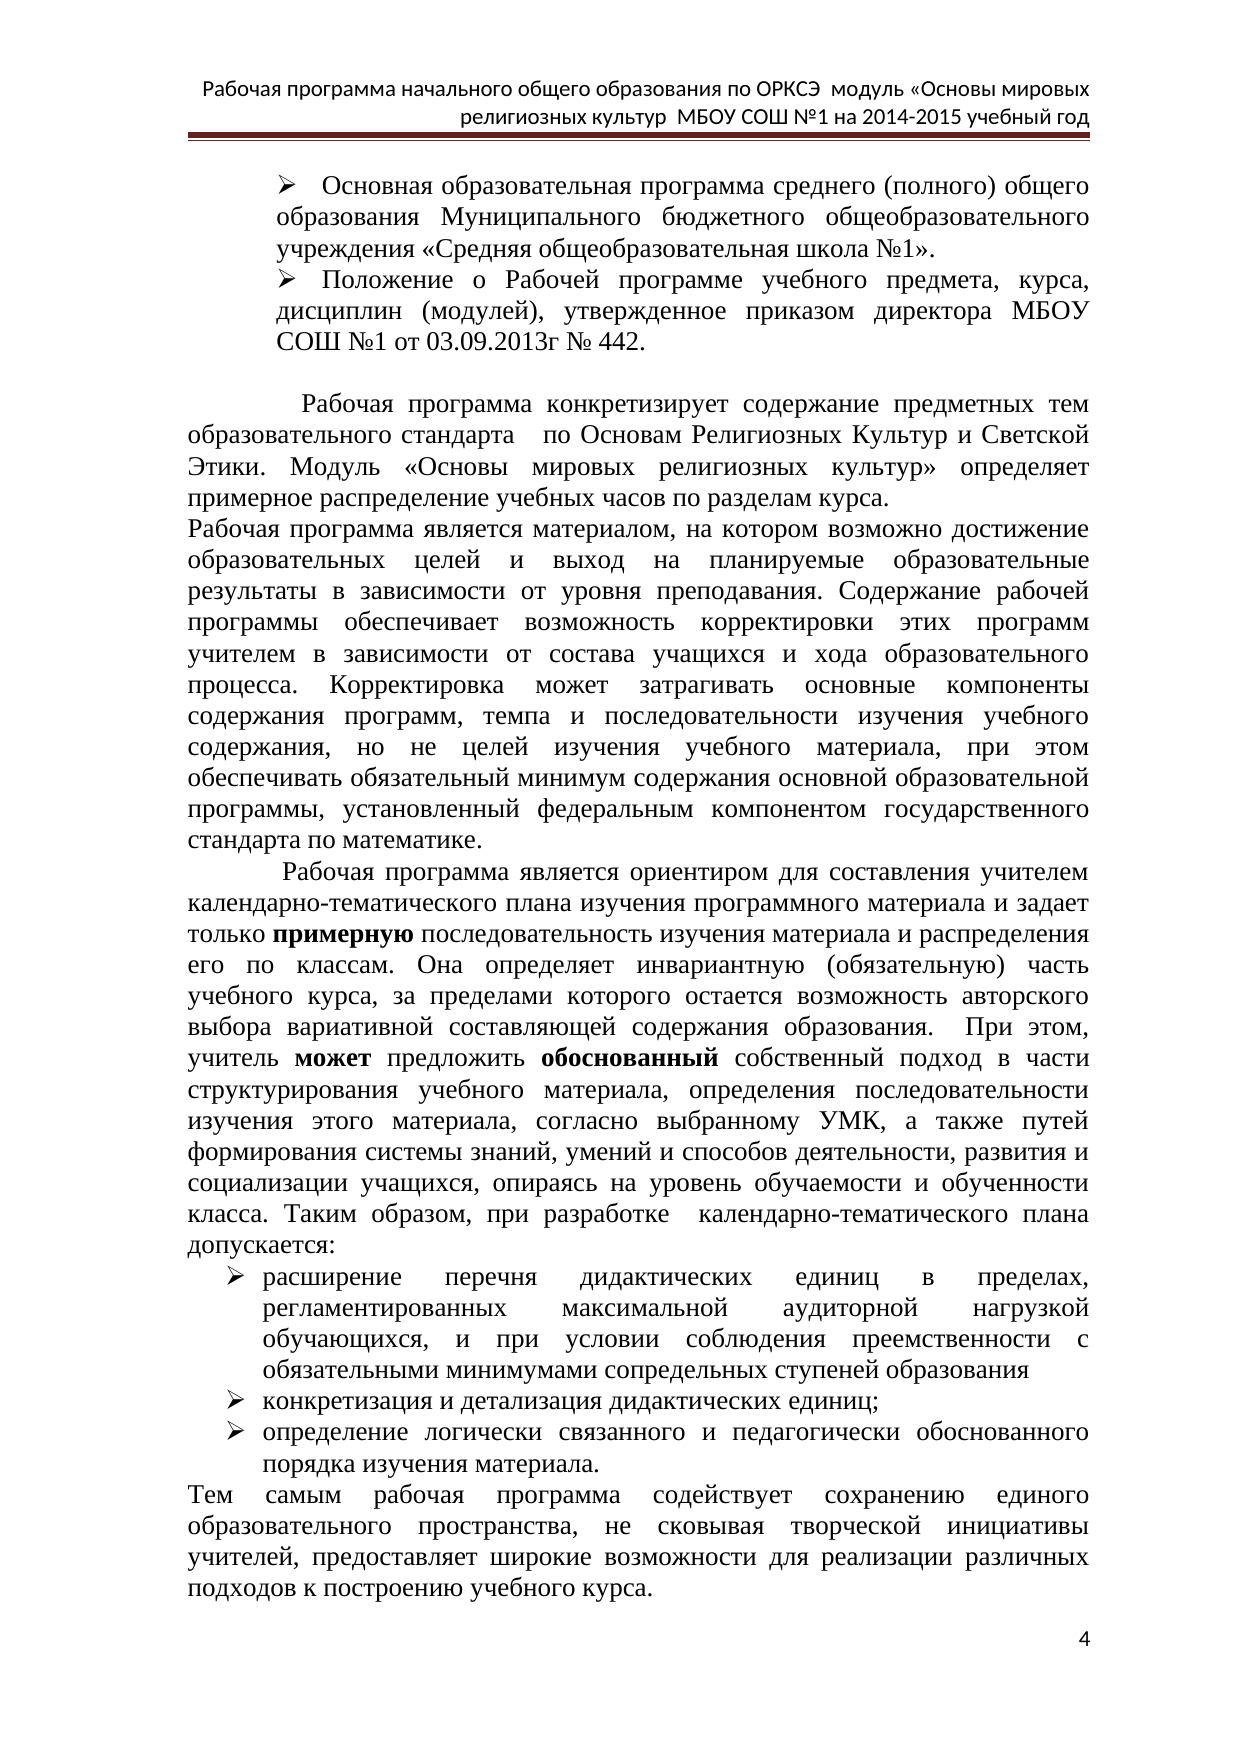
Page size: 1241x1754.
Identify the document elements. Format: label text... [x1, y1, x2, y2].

list Основная образовательная программа среднего (полного) общего образования Муниципального бюджетного общеобразовательного учреждения «Средняя общеобразовательная школа №1». [276, 169, 1090, 263]
text Рабочая программа является материалом, на котором возможно достижение образовательных целей и выход на планируемые образовательные результаты в зависимости от уровня преподавания. Содержание рабочей программы обеспечивает возможность корректировки этих программ учителем в зависимости от состава учащихся и хода образовательного процесса. Корректировка может затрагивать основные компоненты содержания программ, темпа и последовательности изучения учебного содержания, но не целей изучения учебного материала, при этом обеспечивать обязательный минимум содержания основной образовательной программы, установленный федеральным компонентом государственного стандарта по математике. [187, 512, 1090, 855]
list расширение перечня дидактических единиц в пределах, регламентированных максимальной аудиторной нагрузкой обучающихся, и при условии соблюдения преемственности с обязательными минимумами сопредельных ступеней образования [225, 1259, 1090, 1384]
list конкретизация и детализация дидактических единиц; [225, 1384, 1090, 1416]
list Положение о Рабочей программе учебного предмета, курса, дисциплин (модулей), утвержденное приказом директора МБОУ СОШ №1 от 03.09.2013г № 442. [276, 263, 1090, 356]
text Рабочая программа конкретизирует содержание предметных тем образовательного стандарта по Основам Религиозных Культур и Светской Этики. Модуль «Основы мировых религиозных культур» определяет примерное распределение учебных часов по разделам курса. [187, 387, 1090, 512]
text Тем самым рабочая программа содействует сохранению единого образовательного пространства, не сковывая творческой инициативы учителей, предоставляет широкие возможности для реализации различных подходов к построению учебного курса. [187, 1478, 1090, 1602]
list определение логически связанного и педагогически обоснованного порядка изучения материала. [225, 1416, 1090, 1478]
text Рабочая программа является ориентиром для составления учителем календарно-тематического плана изучения программного материала и задает только примерную последовательность изучения материала и распределения его по классам. Она определяет инвариантную (обязательную) часть учебного курса, за пределами которого остается возможность авторского выбора вариативной составляющей содержания образования. При этом, учитель может предложить обоснованный собственный подход в части структурирования учебного материала, определения последовательности изучения этого материала, согласно выбранному УМК, а также путей формирования системы знаний, умений и способов деятельности, развития и социализации учащихся, опираясь на уровень обучаемости и обученности класса. Таким образом, при разработке календарно-тематического плана допускается: [187, 855, 1090, 1259]
